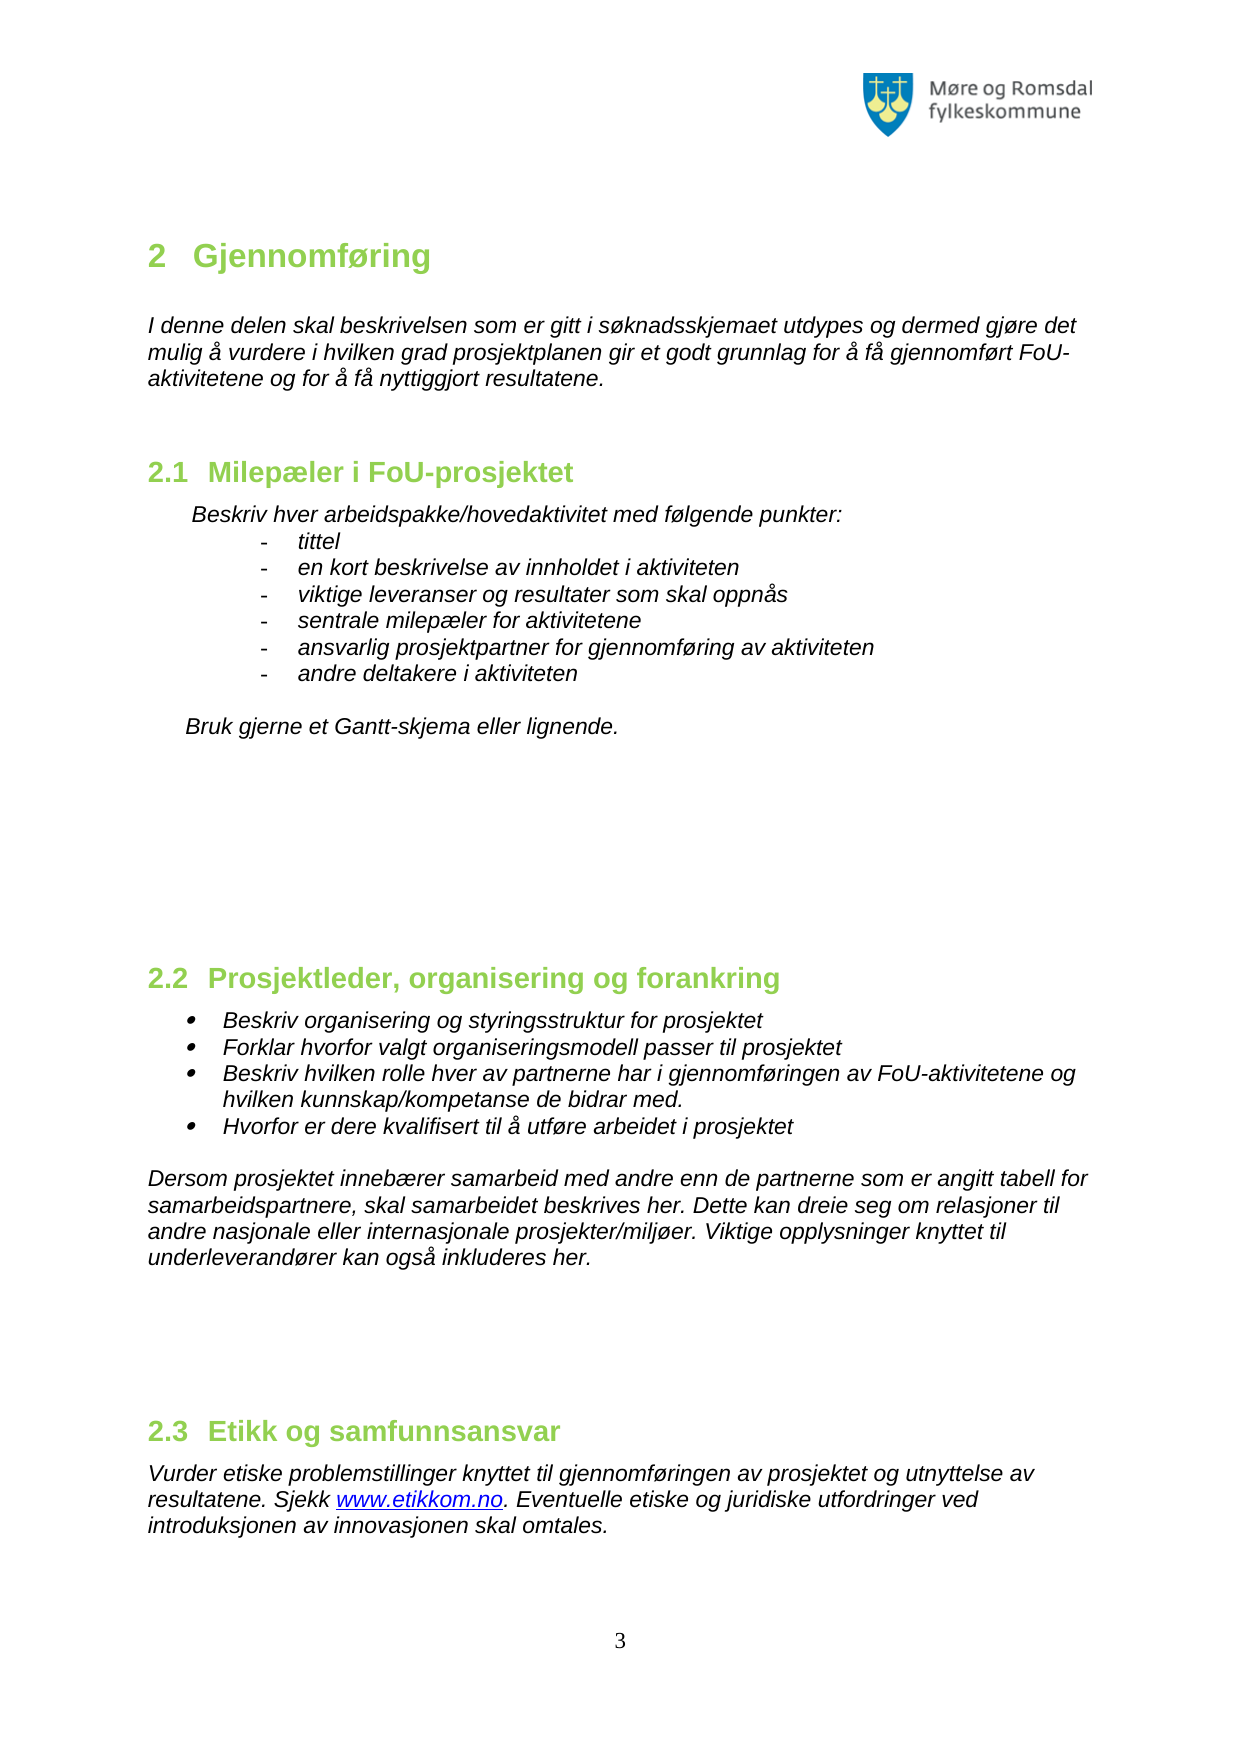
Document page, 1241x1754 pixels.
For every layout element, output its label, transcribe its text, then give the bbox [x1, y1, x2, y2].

text Beskriv hver arbeidspakke/hovedaktivitet med følgende punkter: [185, 501, 1093, 528]
subtitle Gjennomføring [148, 236, 1093, 275]
text Bruk gjerne et Gantt-skjema eller lignende. [185, 713, 1093, 739]
list Beskriv organisering og styringsstruktur for prosjektet [185, 1007, 1093, 1033]
text I denne delen skal beskrivelsen som er gitt i søknadsskjemaet utdypes og dermed gjøre det mulig å vurdere i hvilken grad prosjektplanen gir et godt grunnlag for å få gjennomført FoU-aktivitetene og for å få nyttiggjort resultatene. [148, 312, 1093, 391]
list viktige leveranser og resultater som skal oppnås [260, 581, 1093, 607]
text Vurder etiske problemstillinger knyttet til gjennomføringen av prosjektet og utnyttelse av resultatene. Sjekk www.etikkom.no. Eventuelle etiske og juridiske utfordringer ved introduksjonen av innovasjonen skal omtales. [148, 1460, 1093, 1539]
subtitle Milepæler i FoU-prosjektet [148, 455, 1093, 489]
list Forklar hvorfor valgt organiseringsmodell passer til prosjektet [185, 1033, 1093, 1060]
list Hvorfor er dere kvalifisert til å utføre arbeidet i prosjektet [185, 1113, 1093, 1139]
list andre deltakere i aktiviteten [260, 660, 1093, 686]
subtitle Etikk og samfunnsansvar [148, 1414, 1093, 1447]
picture [862, 73, 1093, 137]
list en kort beskrivelse av innholdet i aktiviteten [260, 554, 1093, 581]
list sentrale milepæler for aktivitetene [260, 607, 1093, 633]
list ansvarlig prosjektpartner for gjennomføring av aktiviteten [260, 633, 1093, 660]
subtitle Prosjektleder, organisering og forankring [148, 961, 1093, 995]
list tittel [260, 528, 1093, 554]
list Beskriv hvilken rolle hver av partnerne har i gjennomføringen av FoU-aktivitetene og hvilken kunnskap/kompetanse de bidrar med. [185, 1060, 1093, 1113]
text Dersom prosjektet innebærer samarbeid med andre enn de partnerne som er angitt tabell for samarbeidspartnere, skal samarbeidet beskrives her. Dette kan dreie seg om relasjoner til andre nasjonale eller internasjonale prosjekter/miljøer. Viktige opplysninger knyttet til underleverandører kan også inkluderes her. [148, 1165, 1093, 1271]
